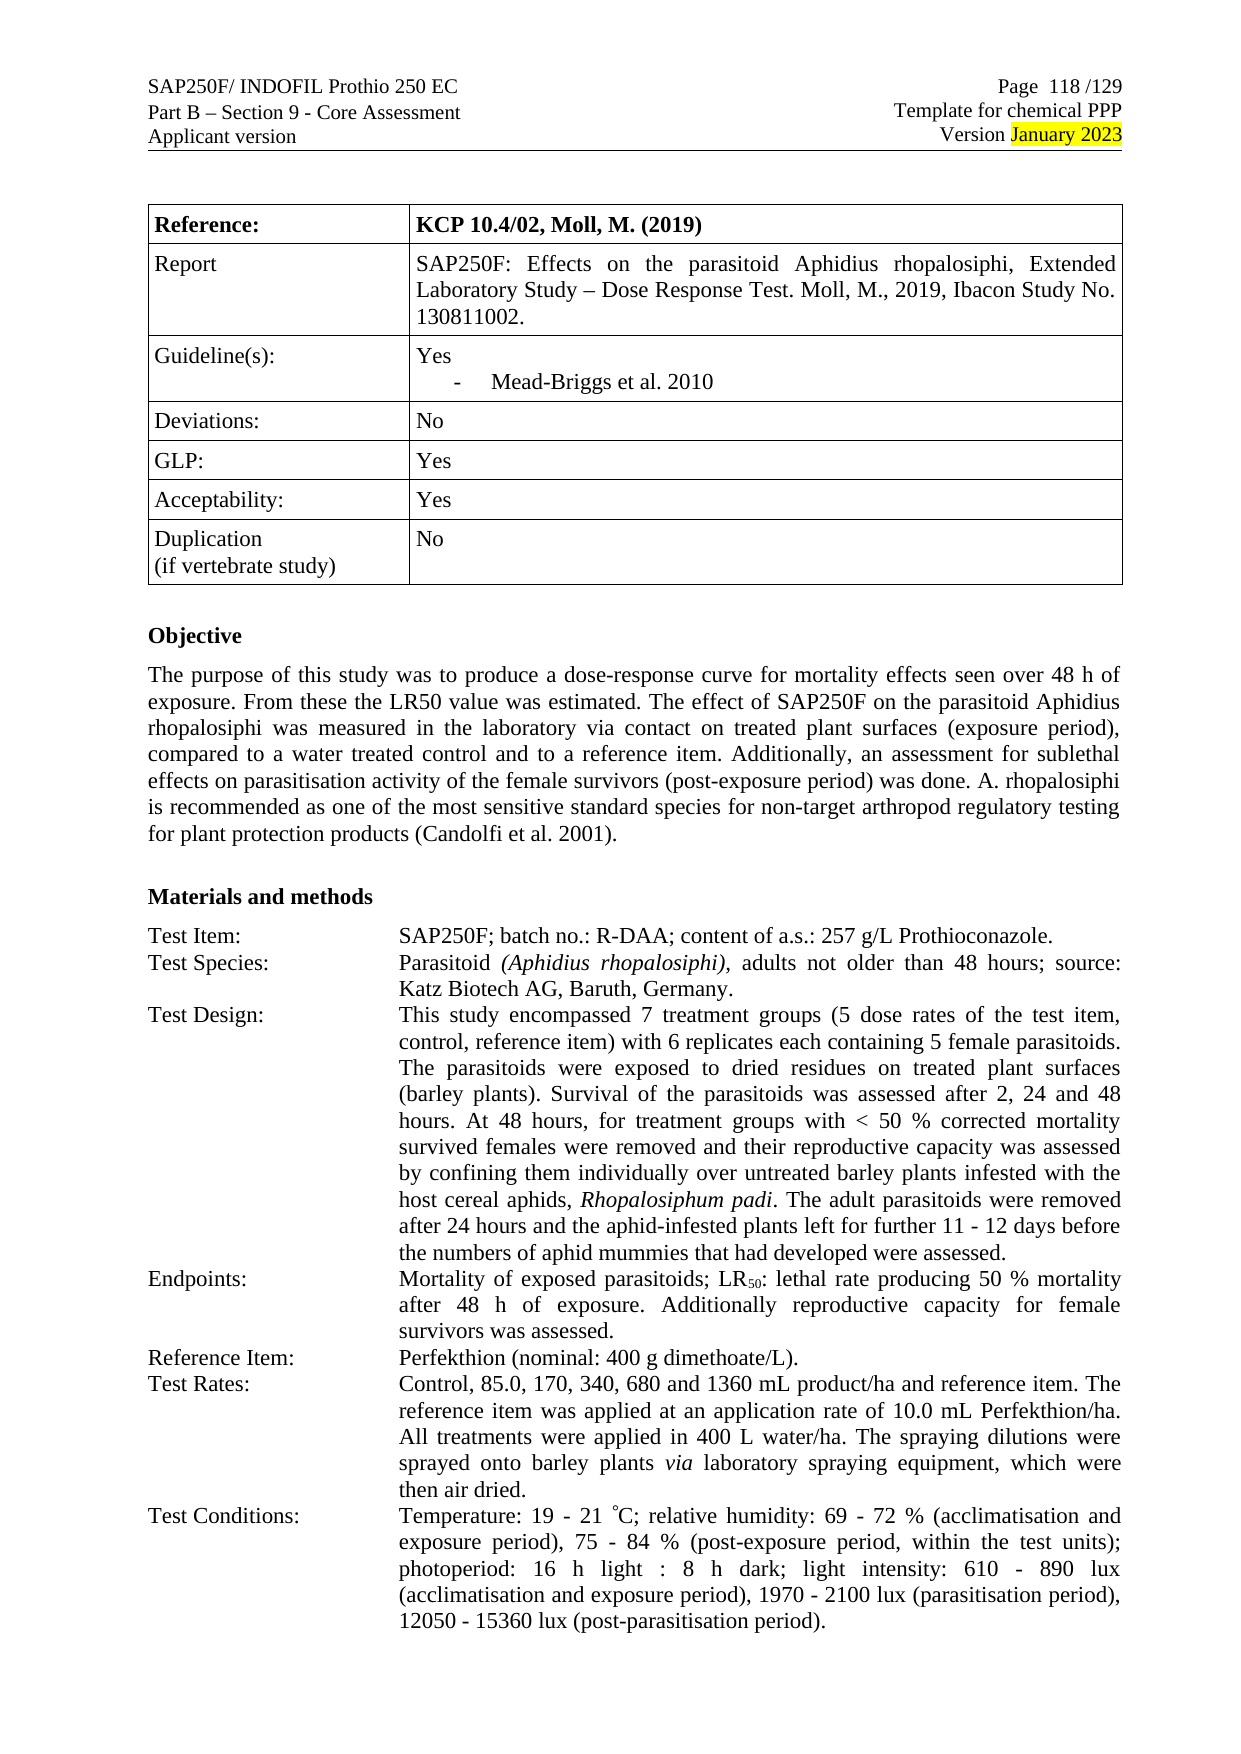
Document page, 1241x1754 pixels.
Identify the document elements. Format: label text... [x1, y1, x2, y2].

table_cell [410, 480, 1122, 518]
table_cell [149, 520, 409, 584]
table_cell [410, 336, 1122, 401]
text Test Rates: Control, 85.0, 170, 340, 680 and 1360 mL product/ha and reference item. The reference item was applied at an application rate of 10.0 mL Perfekthion/ha. All treatments were applied in 400 L water/ha. The spraying dilutions were sprayed onto barley plants via laboratory spraying equipment, which were then air dried. [148, 1370, 1122, 1502]
text Materials and methods [148, 883, 1122, 910]
text Test Conditions: Temperature: 19 - 21 C; relative humidity: 69 - 72 % (acclimatisation and exposure period), 75 - 84 % (post-exposure period, within the test units); photoperiod: 16 h light : 8 h dark; light intensity: 610 - 890 lux (acclimatisation and exposure period), 1970 - 2100 lux (parasitisation period), 12050 - 15360 lux (post-parasitisation period). [148, 1502, 1122, 1634]
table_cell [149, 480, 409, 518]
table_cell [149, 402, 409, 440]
text Test Item: SAP250F; batch no.: R-DAA; content of a.s.: 257 g/L Prothioconazole. [148, 922, 1122, 949]
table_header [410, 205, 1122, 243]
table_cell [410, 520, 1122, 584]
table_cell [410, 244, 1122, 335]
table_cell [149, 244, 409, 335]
text Test Species: Parasitoid (Aphidius rhopalosiphi), adults not older than 48 hours; source: Katz Biotech AG, Baruth, Germany. [148, 949, 1122, 1001]
text Test Design: This study encompassed 7 treatment groups (5 dose rates of the test item, control, reference item) with 6 replicates each containing 5 female parasitoids. The parasitoids were exposed to dried residues on treated plant surfaces (barley plants). Survival of the parasitoids was assessed after 2, 24 and 48 hours. At 48 hours, for treatment groups with < 50 % corrected mortality survived females were removed and their reproductive capacity was assessed by confining them individually over untreated barley plants infested with the host cereal aphids, Rhopalosiphum padi. The adult parasitoids were removed after 24 hours and the aphid-infested plants left for further 11 - 12 days before the numbers of aphid mummies that had developed were assessed. [148, 1001, 1122, 1265]
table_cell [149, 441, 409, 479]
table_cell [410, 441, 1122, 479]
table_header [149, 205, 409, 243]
text Endpoints: Mortality of exposed parasitoids; LR50: lethal rate producing 50 % mortality after 48 h of exposure. Additionally reproductive capacity for female survivors was assessed. [148, 1265, 1122, 1344]
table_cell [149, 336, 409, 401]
text Objective [148, 623, 1122, 649]
text Reference Item: Perfekthion (nominal: 400 g dimethoate/L). [148, 1344, 1122, 1370]
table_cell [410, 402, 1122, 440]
text The purpose of this study was to produce a dose-response curve for mortality effects seen over 48 h of exposure. From these the LR50 value was estimated. The effect of SAP250F on the parasitoid Aphidius rhopalosiphi was measured in the laboratory via contact on treated plant surfaces (exposure period), compared to a water treated control and to a reference item. Additionally, an assessment for sublethal effects on parasitisation activity of the female survivors (post-exposure period) was done. A. rhopalosiphi is recommended as one of the most sensitive standard species for non-target arthropod regulatory testing for plant protection products (Candolfi et al. 2001). [148, 661, 1122, 846]
